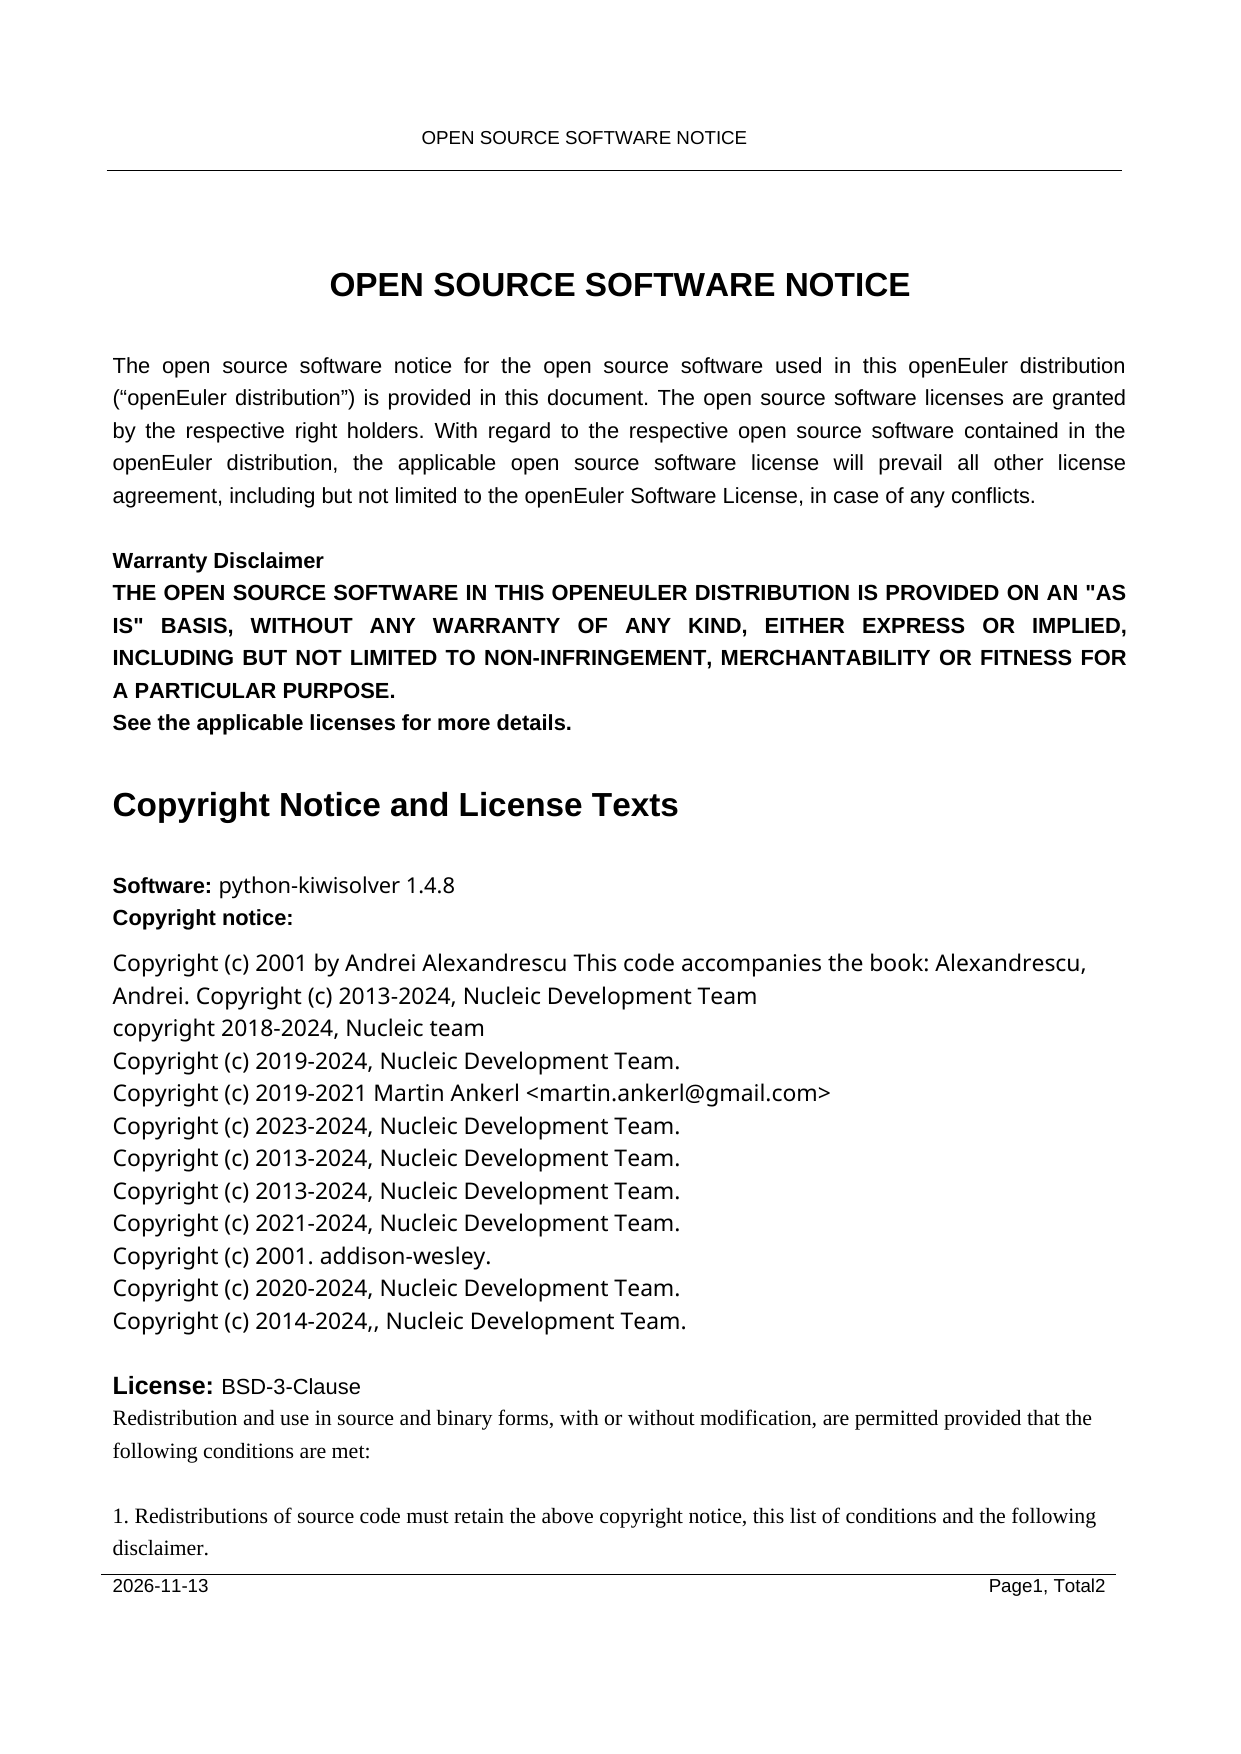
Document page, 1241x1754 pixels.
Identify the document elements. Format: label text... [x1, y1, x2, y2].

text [112, 1402, 1128, 1564]
text THE OPEN SOURCE SOFTWARE IN THIS OPENEULER DISTRIBUTION IS PROVIDED ON AN "AS IS" BASIS, WITHOUT ANY WARRANTY OF ANY KIND, EITHER EXPRESS OR IMPLIED, INCLUDING BUT NOT LIMITED TO NON-INFRINGEMENT, MERCHANTABILITY OR FITNESS FOR A PARTICULAR PURPOSE. See the applicable licenses for more details. [112, 576, 1128, 739]
text The open source software notice for the open source software used in this openEuler distribution (“openEuler distribution”) is provided in this document. The open source software licenses are granted by the respective right holders. With regard to the respective open source software contained in the openEuler distribution, the applicable open source software license will prevail all other license agreement, including but not limited to the openEuler Software License, in case of any conflicts. [112, 349, 1128, 511]
text Copyright Notice and License Texts [112, 771, 1128, 836]
title Software: python-kiwisolver 1.4.8 [112, 869, 1128, 901]
text OPEN SOURCE SOFTWARE NOTICE [112, 251, 1128, 316]
text License: BSD-3-Clause [112, 1369, 1128, 1402]
text Copyright (c) 2001 by Andrei Alexandrescu This code accompanies the book: Alexandrescu, Andrei. Copyright (c) 2013-2024, Nucleic Development Team copyright 2018-2024, Nucleic team Copyright (c) 2019-2024, Nucleic Development Team. Copyright (c) 2019-2021 Martin Ankerl <martin.ankerl@gmail.com> Copyright (c) 2023-2024, Nucleic Development Team. Copyright (c) 2013-2024, Nucleic Development Team. Copyright (c) 2013-2024, Nucleic Development Team. Copyright (c) 2021-2024, Nucleic Development Team. Copyright (c) 2001. addison-wesley. Copyright (c) 2020-2024, Nucleic Development Team. Copyright (c) 2014-2024,, Nucleic Development Team. [112, 947, 1128, 1369]
text Copyright notice: [112, 901, 1128, 934]
text Warranty Disclaimer [112, 544, 1128, 576]
